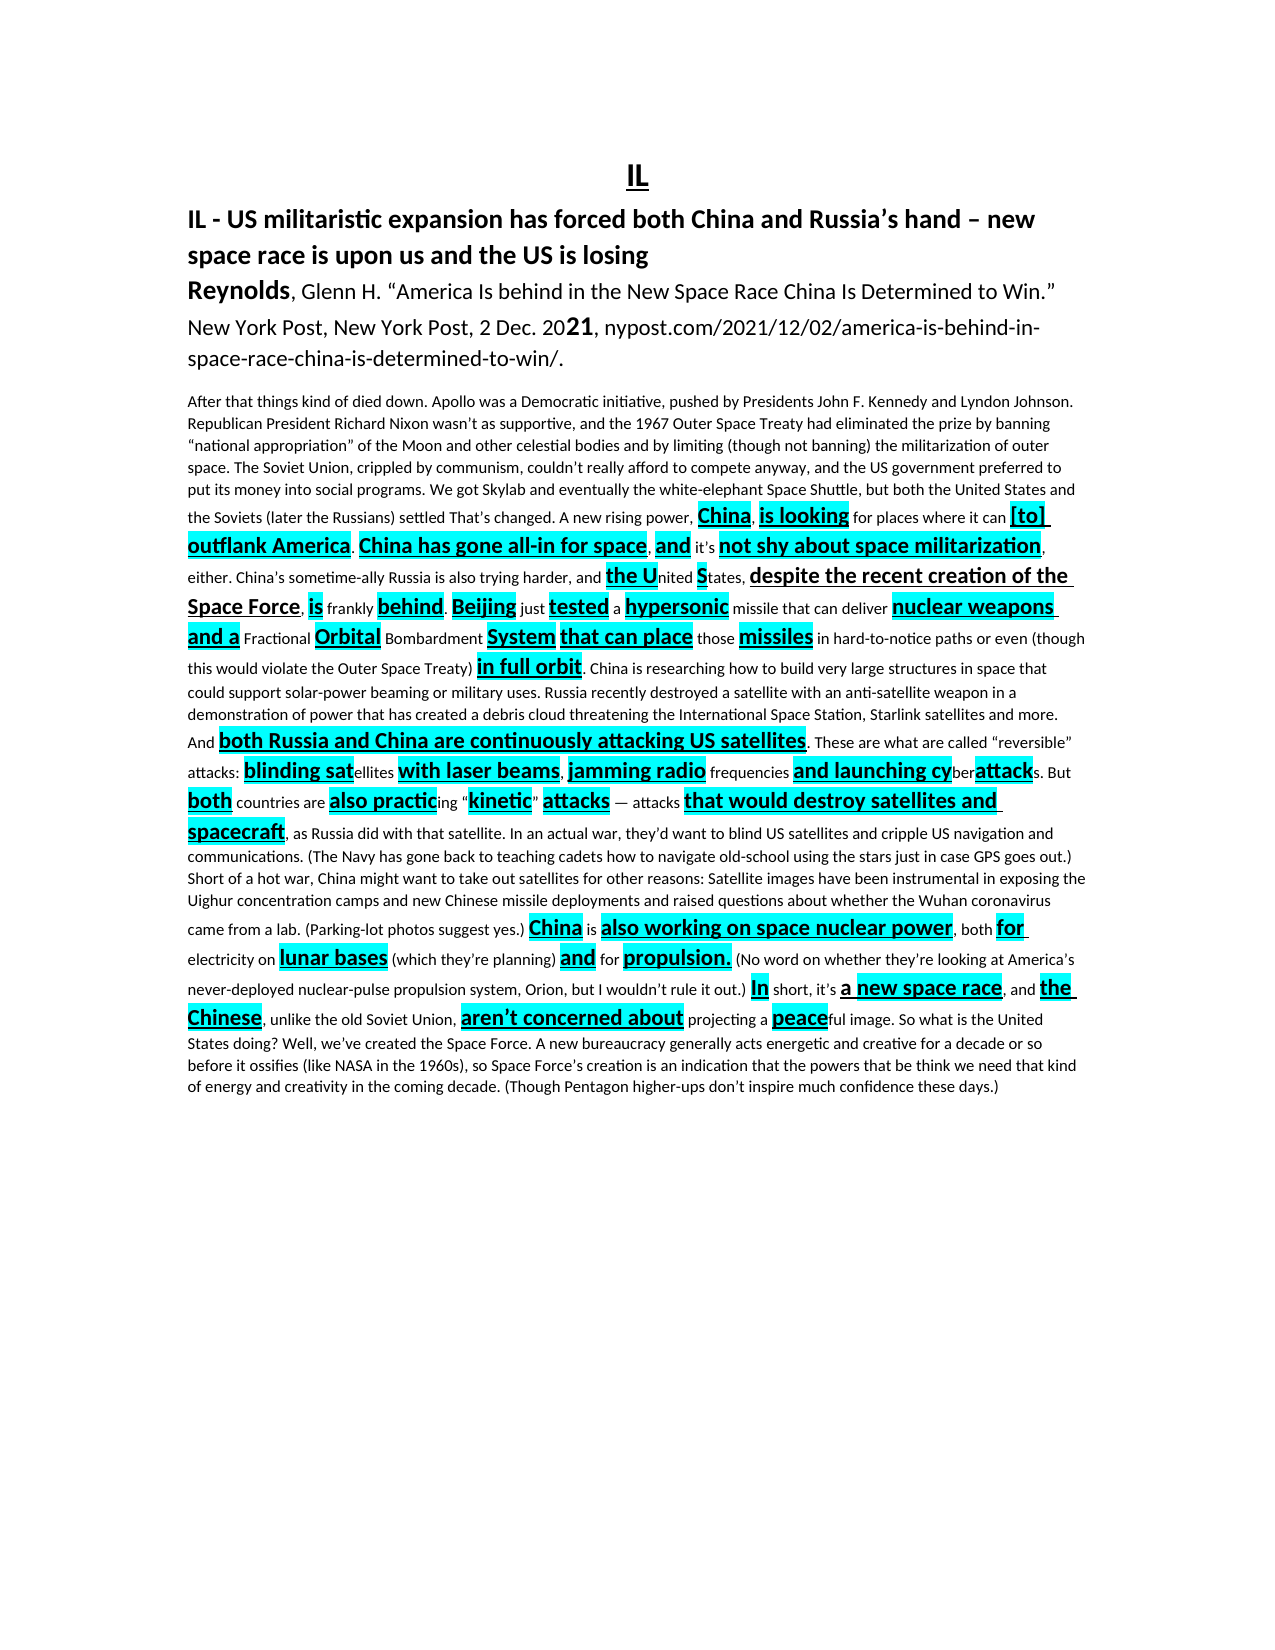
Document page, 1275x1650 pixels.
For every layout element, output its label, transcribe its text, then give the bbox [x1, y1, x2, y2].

text Reynolds, Glenn H. “America Is behind in the New Space Race China Is Determined to Win.” New York Post, New York Post, 2 Dec. 2021, nypost.com/2021/12/02/america-is-behind-in-space-race-china-is-determined-to-win/. [187, 273, 1087, 372]
subtitle IL - US militaristic expansion has forced both China and Russia’s hand – new space race is upon us and the US is losing [187, 202, 1087, 271]
subtitle IL [187, 154, 1087, 195]
text After that things kind of died down. Apollo was a Democratic initiative, pushed by Presidents John F. Kennedy and Lyndon Johnson. Republican President Richard Nixon wasn’t as supportive, and the 1967 Outer Space Treaty had eliminated the prize by banning “national appropriation” of the Moon and other celestial bodies and by limiting (though not banning) the militarization of outer space. The Soviet Union, crippled by communism, couldn’t really afford to compete anyway, and the US government preferred to put its money into social programs. We got Skylab and eventually the white-elephant Space Shuttle, but both the United States and the Soviets (later the Russians) settled That’s changed. A new rising power, China, is looking for places where it can [to] outflank America. China has gone all-in for space, and it’s not shy about space militarization, either. China’s sometime-ally Russia is also trying harder, and the United States, despite the recent creation of the Space Force, is frankly behind. Beijing just tested a hypersonic missile that can deliver nuclear weapons and a Fractional Orbital Bombardment System that can place those missiles in hard-to-notice paths or even (though this would violate the Outer Space Treaty) in full orbit. China is researching how to build very large structures in space that could support solar-power beaming or military uses. Russia recently destroyed a satellite with an anti-satellite weapon in a demonstration of power that has created a debris cloud threatening the International Space Station, Starlink satellites and more. And both Russia and China are continuously attacking US satellites. These are what are called “reversible” attacks: blinding satellites with laser beams, jamming radio frequencies and launching cyberattacks. But both countries are also practicing “kinetic” attacks — attacks that would destroy satellites and spacecraft, as Russia did with that satellite. In an actual war, they’d want to blind US satellites and cripple US navigation and communications. (The Navy has gone back to teaching cadets how to navigate old-school using the stars just in case GPS goes out.) Short of a hot war, China might want to take out satellites for other reasons: Satellite images have been instrumental in exposing the Uighur concentration camps and new Chinese missile deployments and raised questions about whether the Wuhan coronavirus came from a lab. (Parking-lot photos suggest yes.) China is also working on space nuclear power, both for electricity on lunar bases (which they’re planning) and for propulsion. (No word on whether they’re looking at America’s never-deployed nuclear-pulse propulsion system, Orion, but I wouldn’t rule it out.) In short, it’s a new space race, and the Chinese, unlike the old Soviet Union, aren’t concerned about projecting a peaceful image. So what is the United States doing? Well, we’ve created the Space Force. A new bureaucracy generally acts energetic and creative for a decade or so before it ossifies (like NASA in the 1960s), so Space Force’s creation is an indication that the powers that be think we need that kind of energy and creativity in the coming decade. (Though Pentagon higher-ups don’t inspire much confidence these days.) [187, 391, 1087, 1097]
